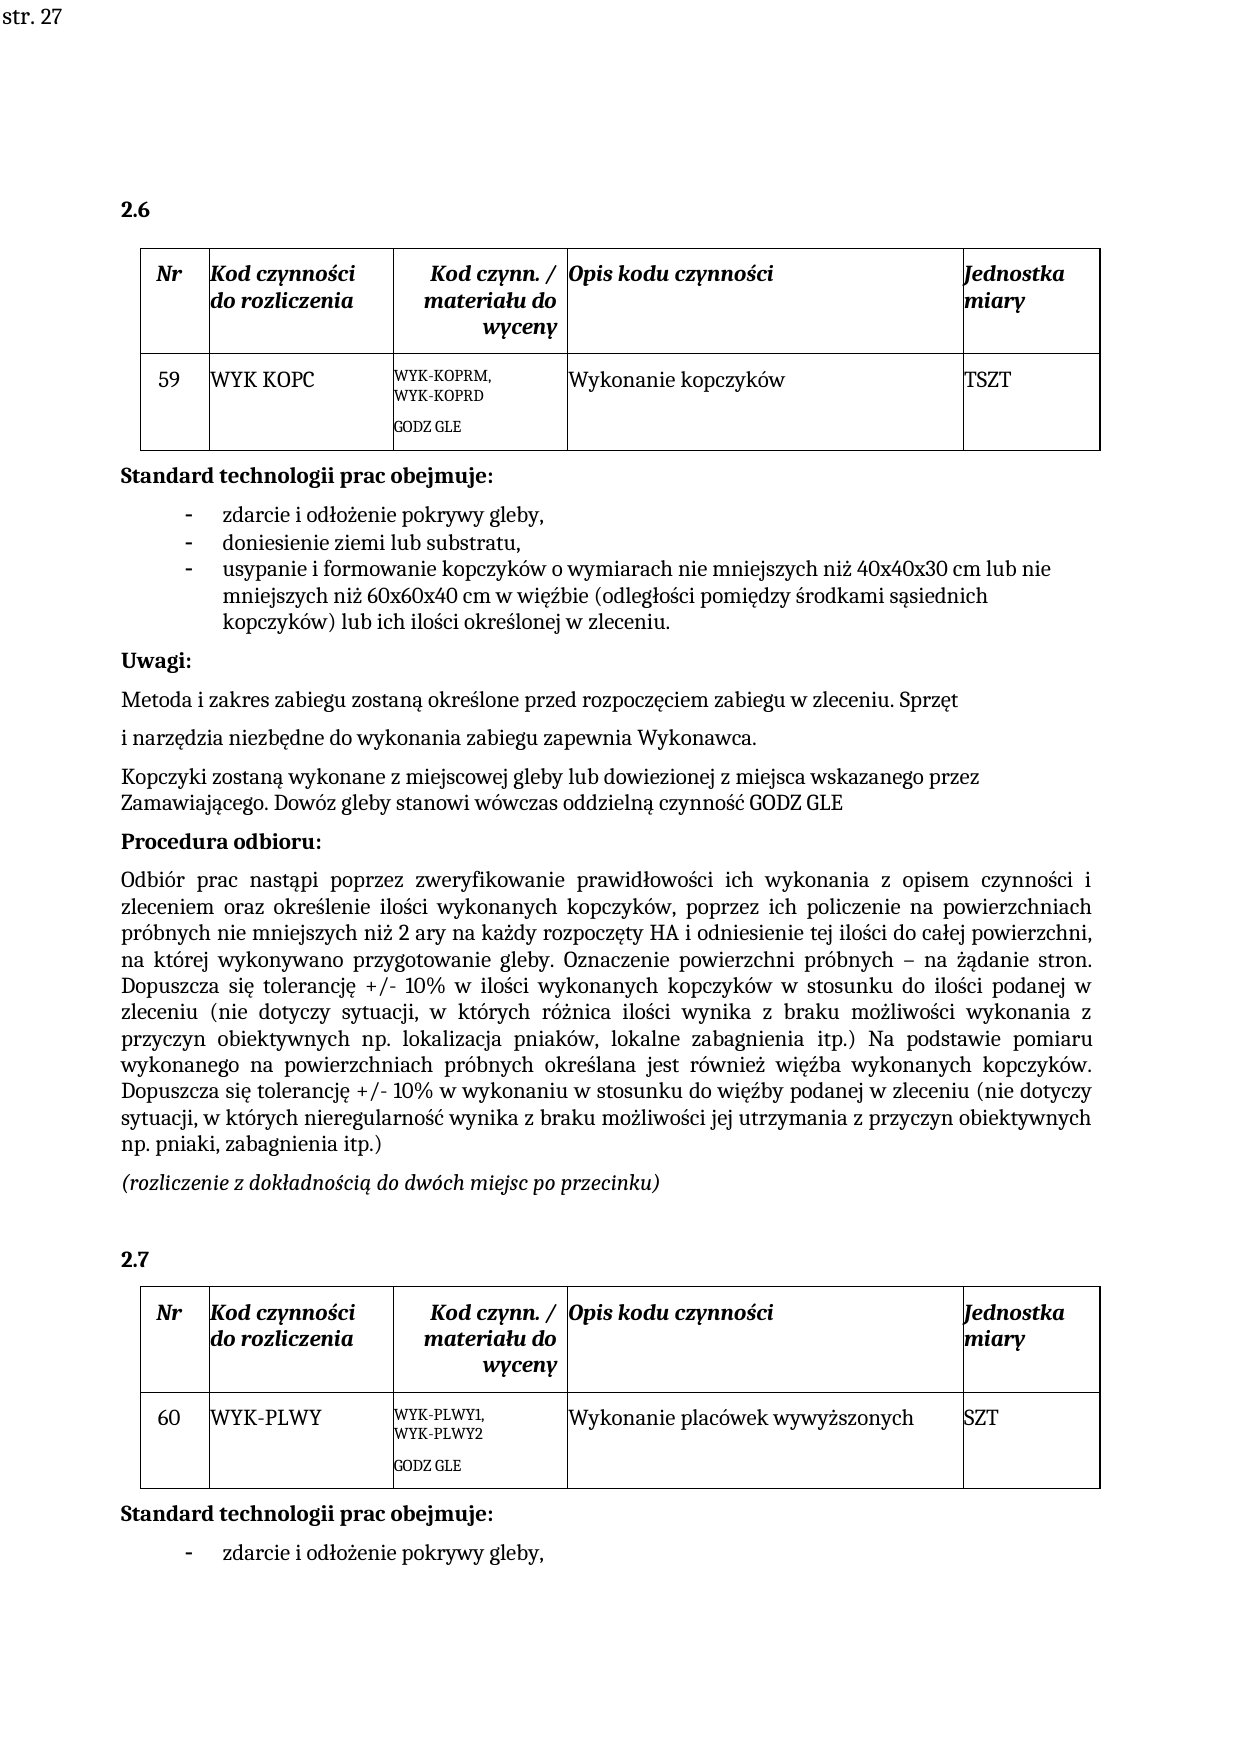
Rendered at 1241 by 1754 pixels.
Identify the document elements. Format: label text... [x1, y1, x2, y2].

list zdarcie i odłożenie pokrywy gleby, [185, 1540, 1119, 1567]
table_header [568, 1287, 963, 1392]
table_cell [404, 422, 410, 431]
text 2.7 [121, 1247, 1119, 1274]
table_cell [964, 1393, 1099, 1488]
text (rozliczenie z dokładnością do dwóch miejsc po przecinku) [121, 1170, 1119, 1196]
text Odbiór prac nastąpi poprzez zweryfikowanie prawidłowości ich wykonania z opisem czynności i zleceniem oraz określenie ilości wykonanych kopczyków, poprzez ich policzenie na powierzchniach próbnych nie mniejszych niż 2 ary na każdy rozpoczęty HA i odniesienie tej ilości do całej powierzchni, na której wykonywano przygotowanie gleby. Oznaczenie powierzchni próbnych – na żądanie stron. Dopuszcza się tolerancję +/- 10% w ilości wykonanych kopczyków w stosunku do ilości podanej w zleceniu (nie dotyczy sytuacji, w których różnica ilości wynika z braku możliwości wykonania z przyczyn obiektywnych np. lokalizacja pniaków, lokalne zabagnienia itp.) Na podstawie pomiaru wykonanego na powierzchniach próbnych określana jest również więźba wykonanych kopczyków. Dopuszcza się tolerancję +/- 10% w wykonaniu w stosunku do więźby podanej w zleceniu (nie dotyczy sytuacji, w których nieregularność wynika z braku możliwości jej utrzymania z przyczyn obiektywnych np. pniaki, zabagnienia itp.) [121, 867, 1093, 1157]
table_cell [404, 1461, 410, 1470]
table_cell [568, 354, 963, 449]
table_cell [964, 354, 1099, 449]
text Kopczyki zostaną wykonane z miejscowej gleby lub dowiezionej z miejsca wskazanego przez Zamawiającego. Dowóz gleby stanowi wówczas oddzielną czynność GODZ GLE [121, 763, 1053, 816]
text Procedura odbioru: [121, 828, 1119, 855]
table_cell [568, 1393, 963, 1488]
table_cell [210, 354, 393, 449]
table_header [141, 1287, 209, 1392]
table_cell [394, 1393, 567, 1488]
text 2.6 [121, 197, 1119, 223]
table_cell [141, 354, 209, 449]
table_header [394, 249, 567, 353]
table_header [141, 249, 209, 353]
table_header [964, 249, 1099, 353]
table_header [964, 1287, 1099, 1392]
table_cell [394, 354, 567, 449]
text Standard technologii prac obejmuje: [121, 1501, 1119, 1528]
list zdarcie i odłożenie pokrywy gleby, [185, 502, 1119, 528]
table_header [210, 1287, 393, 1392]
text Standard technologii prac obejmuje: [121, 463, 1119, 489]
list usypanie i formowanie kopczyków o wymiarach nie mniejszych niż 40x40x30 cm lub nie mniejszych niż 60x60x40 cm w więźbie (odległości pomiędzy środkami sąsiednich kopczyków) lub ich ilości określonej w zleceniu. [185, 556, 1089, 635]
text Metoda i zakres zabiegu zostaną określone przed rozpoczęciem zabiegu w zleceniu. Sprzęt i narzędzia niezbędne do wykonania zabiegu zapewnia Wykonawca. [121, 687, 963, 751]
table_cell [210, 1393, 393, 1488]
text Uwagi: [121, 648, 1119, 674]
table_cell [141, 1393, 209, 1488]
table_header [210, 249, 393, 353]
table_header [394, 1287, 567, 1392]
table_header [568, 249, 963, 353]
list doniesienie ziemi lub substratu, [185, 528, 1119, 556]
